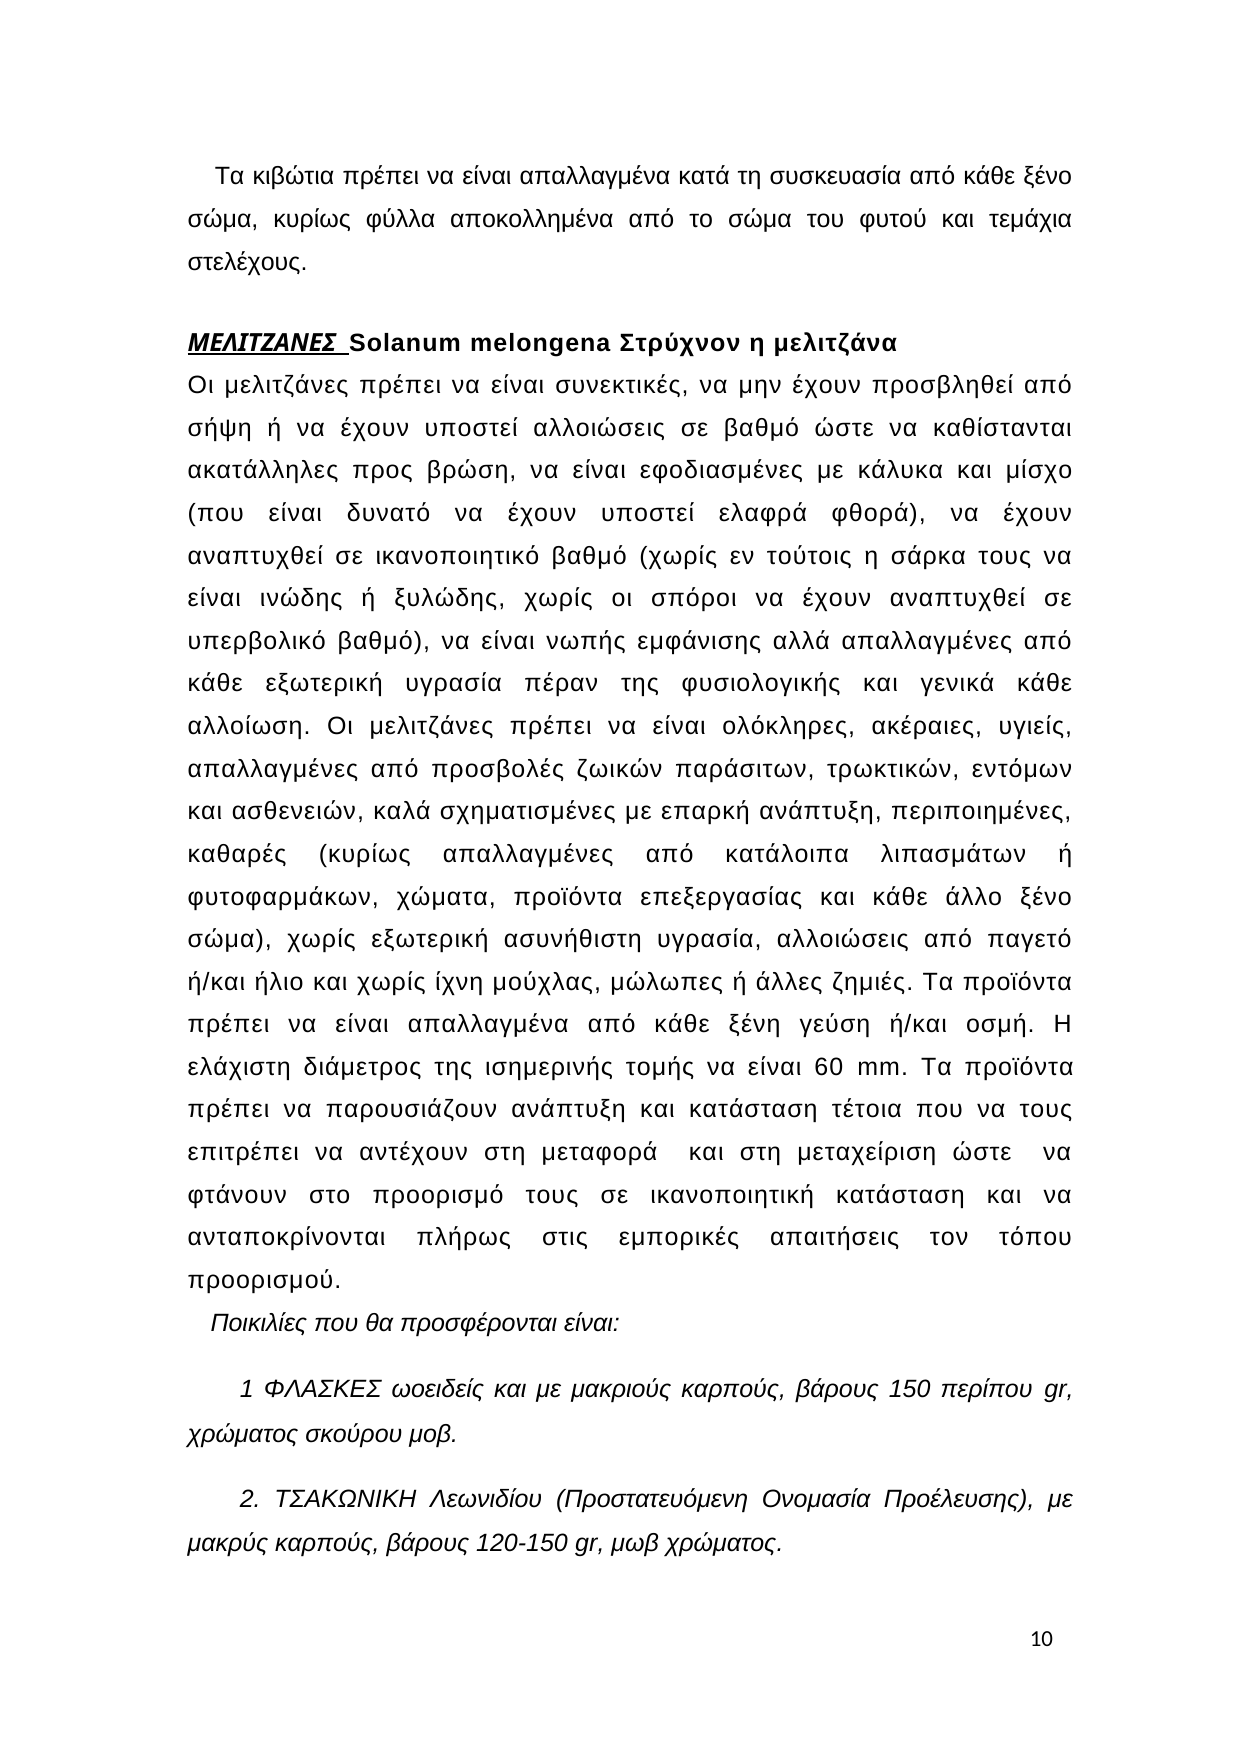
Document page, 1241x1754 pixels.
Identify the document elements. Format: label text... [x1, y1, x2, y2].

text Ποικιλίες που θα προσφέρονται είναι: [210, 1297, 1073, 1340]
text 1 ΦΛΑΣΚΕΣ ωοειδείς και με μακριούς καρπούς, βάρους 150 περίπου gr, χρώματος σκούρου μοβ. [187, 1361, 1073, 1451]
text Τα κιβώτια πρέπει να είναι απαλλαγμένα κατά τη συσκευασία από κάθε ξένο σώμα, κυρίως φύλλα αποκολλημένα από το σώμα του φυτού και τεμάχια στελέχους. [187, 150, 1073, 279]
text ΜΕΛΙΤΖΑΝΕΣ Solanum melongena Στρύχνον η μελιτζάνα [187, 317, 1073, 359]
text Οι μελιτζάνες πρέπει να είναι συνεκτικές, να μην έχουν προσβληθεί από σήψη ή να έχουν υποστεί αλλοιώσεις σε βαθμό ώστε να καθίστανται ακατάλληλες προς βρώση, να είναι εφοδιασμένες με κάλυκα και μίσχο (που είναι δυνατό να έχουν υποστεί ελαφρά φθορά), να έχουν αναπτυχθεί σε ικανοποιητικό βαθμό (χωρίς εν τούτοις η σάρκα τους να είναι ινώδης ή ξυλώδης, χωρίς οι σπόροι να έχουν αναπτυχθεί σε υπερβολικό βαθμό), να είναι νωπής εμφάνισης αλλά απαλλαγμένες από κάθε εξωτερική υγρασία πέραν της φυσιολογικής και γενικά κάθε αλλοίωση. Οι μελιτζάνες πρέπει να είναι ολόκληρες, ακέραιες, υγιείς, απαλλαγμένες από προσβολές ζωικών παράσιτων, τρωκτικών, εντόμων και ασθενειών, καλά σχηματισμένες με επαρκή ανάπτυξη, περιποιημένες, καθαρές (κυρίως απαλλαγμένες από κατάλοιπα λιπασμάτων ή φυτοφαρμάκων, χώματα, προϊόντα επεξεργασίας και κάθε άλλο ξένο σώμα), χωρίς εξωτερική ασυνήθιστη υγρασία, αλλοιώσεις από παγετό ή/και ήλιο και χωρίς ίχνη μούχλας, μώλωπες ή άλλες ζημιές. Τα προϊόντα πρέπει να είναι απαλλαγμένα από κάθε ξένη γεύση ή/και οσμή. Η ελάχιστη διάμετρος της ισημερινής τομής να είναι 60 mm. Τα προϊόντα πρέπει να παρουσιάζουν ανάπτυξη και κατάσταση τέτοια που να τους επιτρέπει να αντέχουν στη μεταφορά και στη μεταχείριση ώστε να φτάνουν στο προορισμό τους σε ικανοποιητική κατάσταση και να ανταποκρίνονται πλήρως στις εμπορικές απαιτήσεις τον τόπου προορισμού. [187, 359, 1073, 1297]
text 2. ΤΣΑΚΩΝΙΚΗ Λεωνιδίου (Προστατευόμενη Ονομασία Προέλευσης), με μακρύς καρπούς, βάρους 120-150 gr, μωβ χρώματος. [187, 1472, 1073, 1560]
